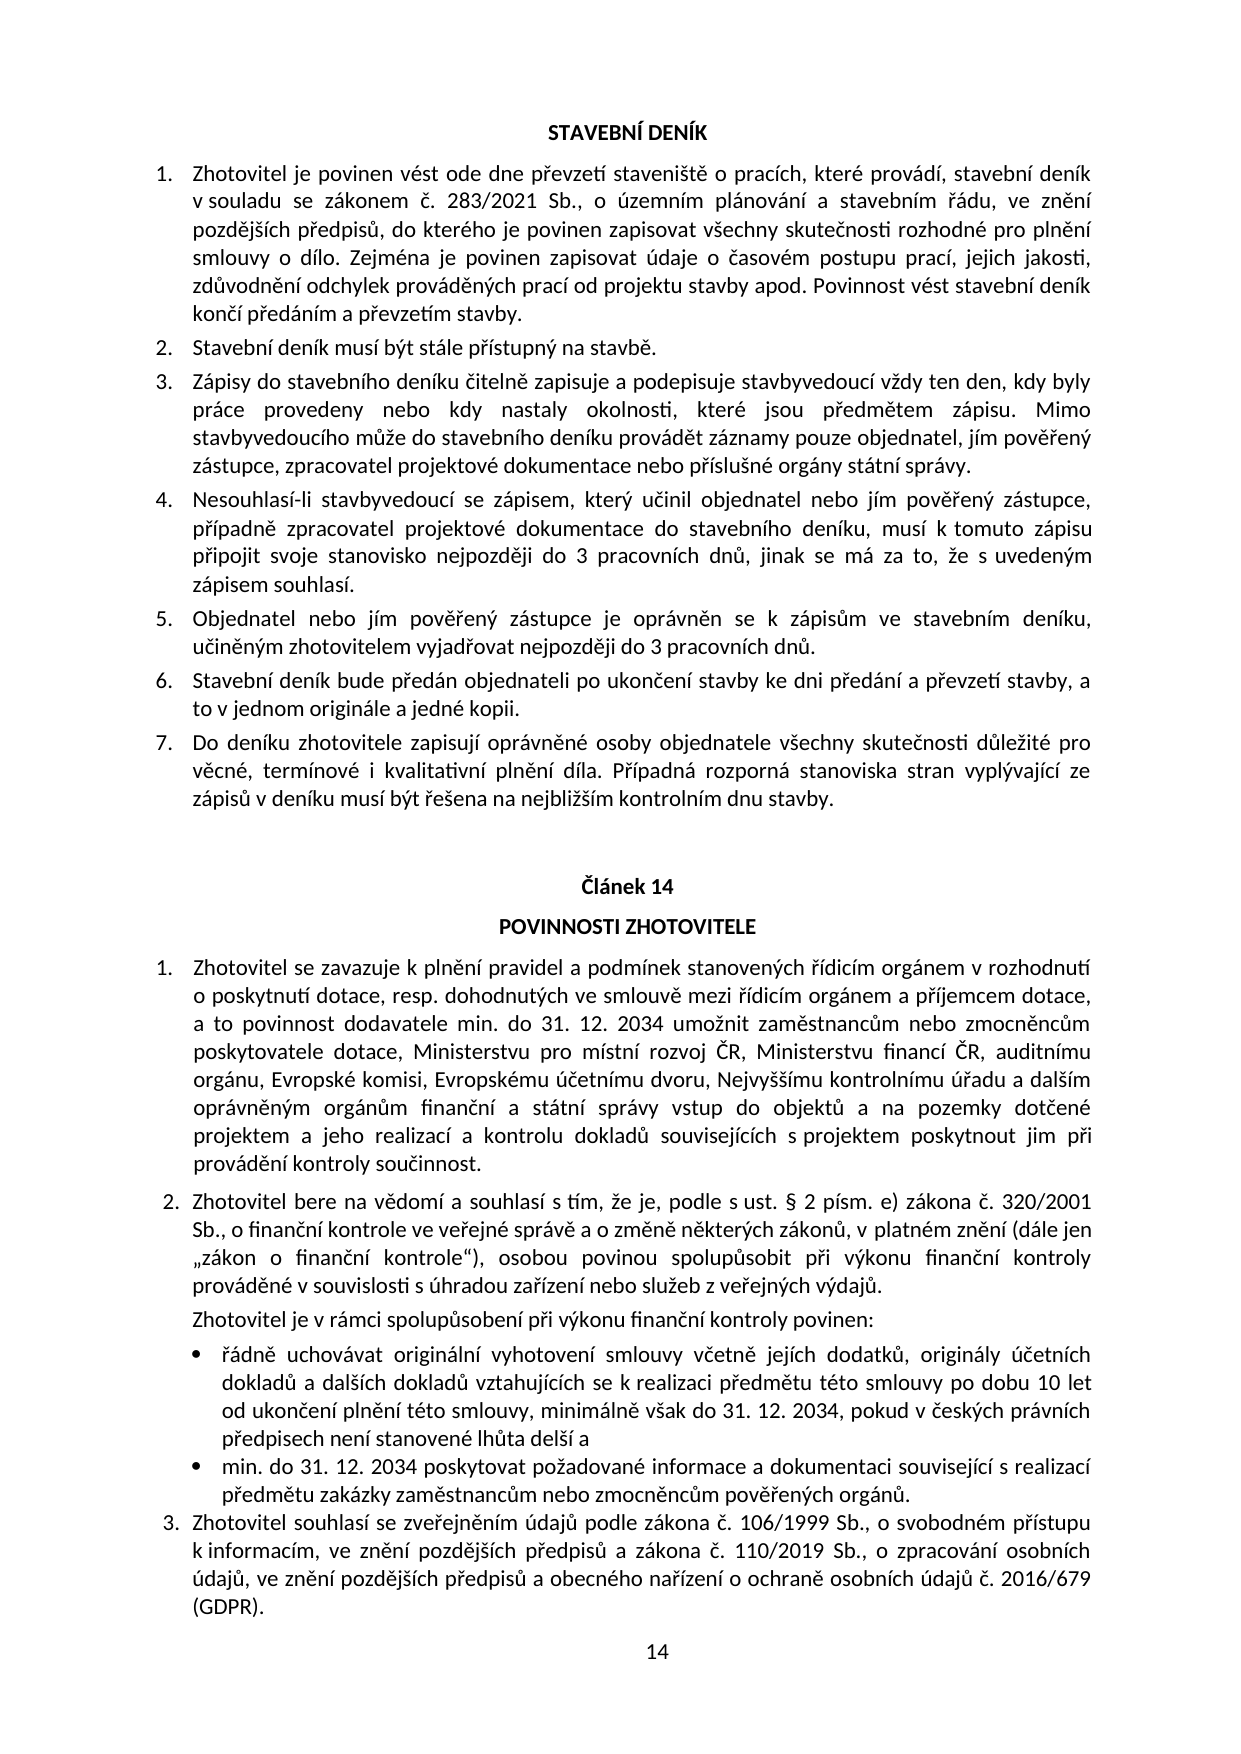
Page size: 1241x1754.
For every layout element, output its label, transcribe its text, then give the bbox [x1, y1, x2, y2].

list Stavební deník musí být stále přístupný na stavbě. [155, 333, 1093, 361]
list Objednatel nebo jím pověřený zástupce je oprávněn se k zápisům ve stavebním deníku, učiněným zhotovitelem vyjadřovat nejpozději do 3 pracovních dnů. [155, 604, 1093, 660]
list Zhotovitel je v rámci spolupůsobení při výkonu finanční kontroly povinen: [192, 1306, 1093, 1334]
list Do deníku zhotovitele zapisují oprávněné osoby objednatele všechny skutečnosti důležité pro věcné, termínové i kvalitativní plnění díla. Případná rozporná stanoviska stran vyplývající ze zápisů v deníku musí být řešena na nejbližším kontrolním dnu stavby. [155, 728, 1093, 813]
list Zhotovitel bere na vědomí a souhlasí s tím, že je, podle s ust. § 2 písm. e) zákona č. 320/2001 Sb., o finanční kontrole ve veřejné správě a o změně některých zákonů, v platném znění (dále jen „zákon o finanční kontrole“), osobou povinou spolupůsobit při výkonu finanční kontroly prováděné v souvislosti s úhradou zařízení nebo služeb z veřejných výdajů. [162, 1187, 1093, 1299]
text Stavební deník [162, 118, 1093, 146]
text Povinnosti zhotovitele [162, 912, 1093, 940]
list Nesouhlasí-li stavbyvedoucí se zápisem, který učinil objednatel nebo jím pověřený zástupce, případně zpracovatel projektové dokumentace do stavebního deníku, musí k tomuto zápisu připojit svoje stanovisko nejpozději do 3 pracovních dnů, jinak se má za to, že s uvedeným zápisem souhlasí. [155, 486, 1093, 598]
list Zhotovitel souhlasí se zveřejněním údajů podle zákona č. 106/1999 Sb., o svobodném přístupu k informacím, ve znění pozdějších předpisů a zákona č. 110/2019 Sb., o zpracování osobních údajů, ve znění pozdějších předpisů a obecného nařízení o ochraně osobních údajů č. 2016/679 (GDPR). [162, 1508, 1093, 1620]
subtitle Článek 14 [162, 872, 1093, 900]
list Zhotovitel se zavazuje k plnění pravidel a podmínek stanovených řídicím orgánem v rozhodnutí o poskytnutí dotace, resp. dohodnutých ve smlouvě mezi řídicím orgánem a příjemcem dotace, a to povinnost dodavatele min. do 31. 12. 2034 umožnit zaměstnancům nebo zmocněncům poskytovatele dotace, Ministerstvu pro místní rozvoj ČR, Ministerstvu financí ČR, auditnímu orgánu, Evropské komisi, Evropskému účetnímu dvoru, Nejvyššímu kontrolnímu úřadu a dalším oprávněným orgánům finanční a státní správy vstup do objektů a na pozemky dotčené projektem a jeho realizací a kontrolu dokladů souvisejících s projektem poskytnout jim při provádění kontroly součinnost. [156, 953, 1093, 1177]
list min. do 31. 12. 2034 poskytovat požadované informace a dokumentaci související s realizací předmětu zakázky zaměstnancům nebo zmocněncům pověřených orgánů. [192, 1452, 1093, 1508]
list řádně uchovávat originální vyhotovení smlouvy včetně jejích dodatků, originály účetních dokladů a dalších dokladů vztahujících se k realizaci předmětu této smlouvy po dobu 10 let od ukončení plnění této smlouvy, minimálně však do 31. 12. 2034, pokud v českých právních předpisech není stanovené lhůta delší a [192, 1340, 1093, 1452]
list Zápisy do stavebního deníku čitelně zapisuje a podepisuje stavbyvedoucí vždy ten den, kdy byly práce provedeny nebo kdy nastaly okolnosti, které jsou předmětem zápisu. Mimo stavbyvedoucího může do stavebního deníku provádět záznamy pouze objednatel, jím pověřený zástupce, zpracovatel projektové dokumentace nebo příslušné orgány státní správy. [155, 367, 1093, 479]
list Zhotovitel je povinen vést ode dne převzetí staveniště o pracích, které provádí, stavební deník v souladu se zákonem č. 283/2021 Sb., o územním plánování a stavebním řádu, ve znění pozdějších předpisů, do kterého je povinen zapisovat všechny skutečnosti rozhodné pro plnění smlouvy o dílo. Zejména je povinen zapisovat údaje o časovém postupu prací, jejich jakosti, zdůvodnění odchylek prováděných prací od projektu stavby apod. Povinnost vést stavební deník končí předáním a převzetím stavby. [155, 159, 1093, 327]
list Stavební deník bude předán objednateli po ukončení stavby ke dni předání a převzetí stavby, a to v jednom originále a jedné kopii. [155, 666, 1093, 722]
